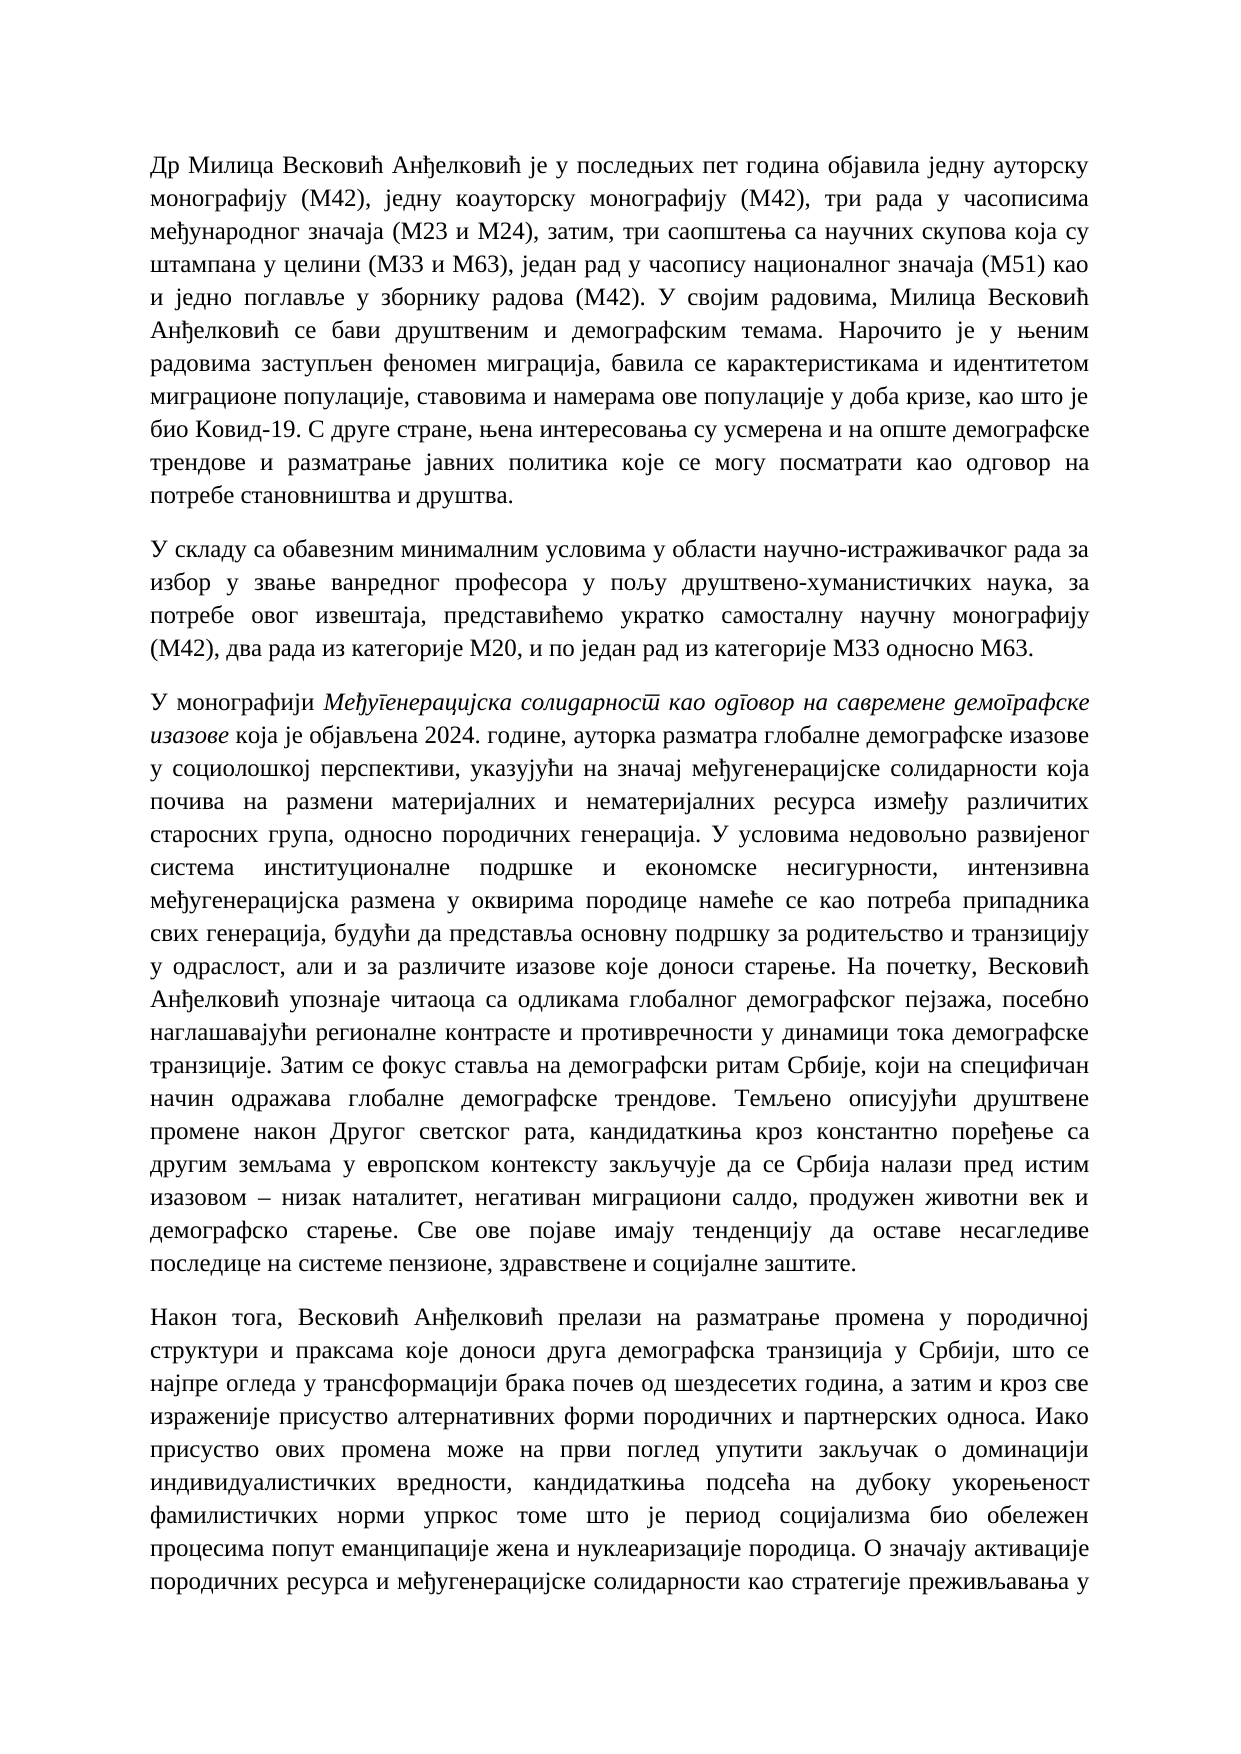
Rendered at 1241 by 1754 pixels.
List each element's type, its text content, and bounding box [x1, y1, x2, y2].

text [150, 1302, 1090, 1595]
text Др Милица Весковић Анђелковић је у последњих пет година објавила једну ауторску монографију (М42), једну коауторску монографију (М42), три рада у часописима међународног значаја (М23 и М24), затим, три саопштења са научних скупова која су штампана у целини (М33 и М63), један рад у часопису националног значаја (М51) као и једно поглавље у зборнику радова (М42). У својим радовима, Милица Весковић Анђелковић се бави друштвеним и демографским темама. Нарочито је у њеним радовима заступљен феномен миграција, бавила се карактеристикама и идентитетом миграционе популације, ставовима и намерама ове популације у доба кризе, као што је био Ковид-19. С друге стране, њена интересовања су усмерена и на опште демографске трендове и разматрање јавних политика које се могу посматрати као одговор на потребе становништва и друштва. [150, 150, 1090, 509]
text У складу са обавезним минималним условима у области научно-истраживачког рада за избор у звање ванредног професора у пољу друштвено-хуманистичких наука, за потребе овог извештаја, представићемо укратко самосталну научну монографију (М42), два рада из категорије М20, и по један рад из категорије М33 односно М63. [150, 534, 1090, 662]
text У монографији Међугенерацијска солидарност као одговор на савремене демографске изазове која је објављена 2024. године, ауторка разматра глобалне демографске изазове у социолошкој перспективи, указујући на значај међугенерацијске солидарности која почива на размени материјалних и нематеријалних ресурса између различитих старосних група, односно породичних генерација. У условима недовољно развијеног система институционалне подршке и економске несигурности, интензивна међугенерацијска размена у оквирима породице намеће се као потреба припадника свих генерација, будући да представља основну подршку за родитељство и транзицију у одраслост, али и за различите изазове које доноси старење. На почетку, Весковић Анђелковић упознаје читаоца са одликама глобалног демографског пејзажа, посебно наглашавајући регионалне контрасте и противречности у динамици тока демографске транзиције. Затим се фокус ставља на демографски ритам Србије, који на специфичан начин одражава глобалне демографске трендове. Темљено описујући друштвене промене након Другог светског рата, кандидаткиња кроз константно поређење са другим земљама у европском контексту закључује да се Србија налази пред истим изазовом – низак наталитет, негативан миграциони салдо, продужен животни век и демографско старење. Све ове појаве имају тенденцију да оставе несагледиве последице на системе пензионе, здравствене и социјалне заштите. [150, 687, 1090, 1277]
